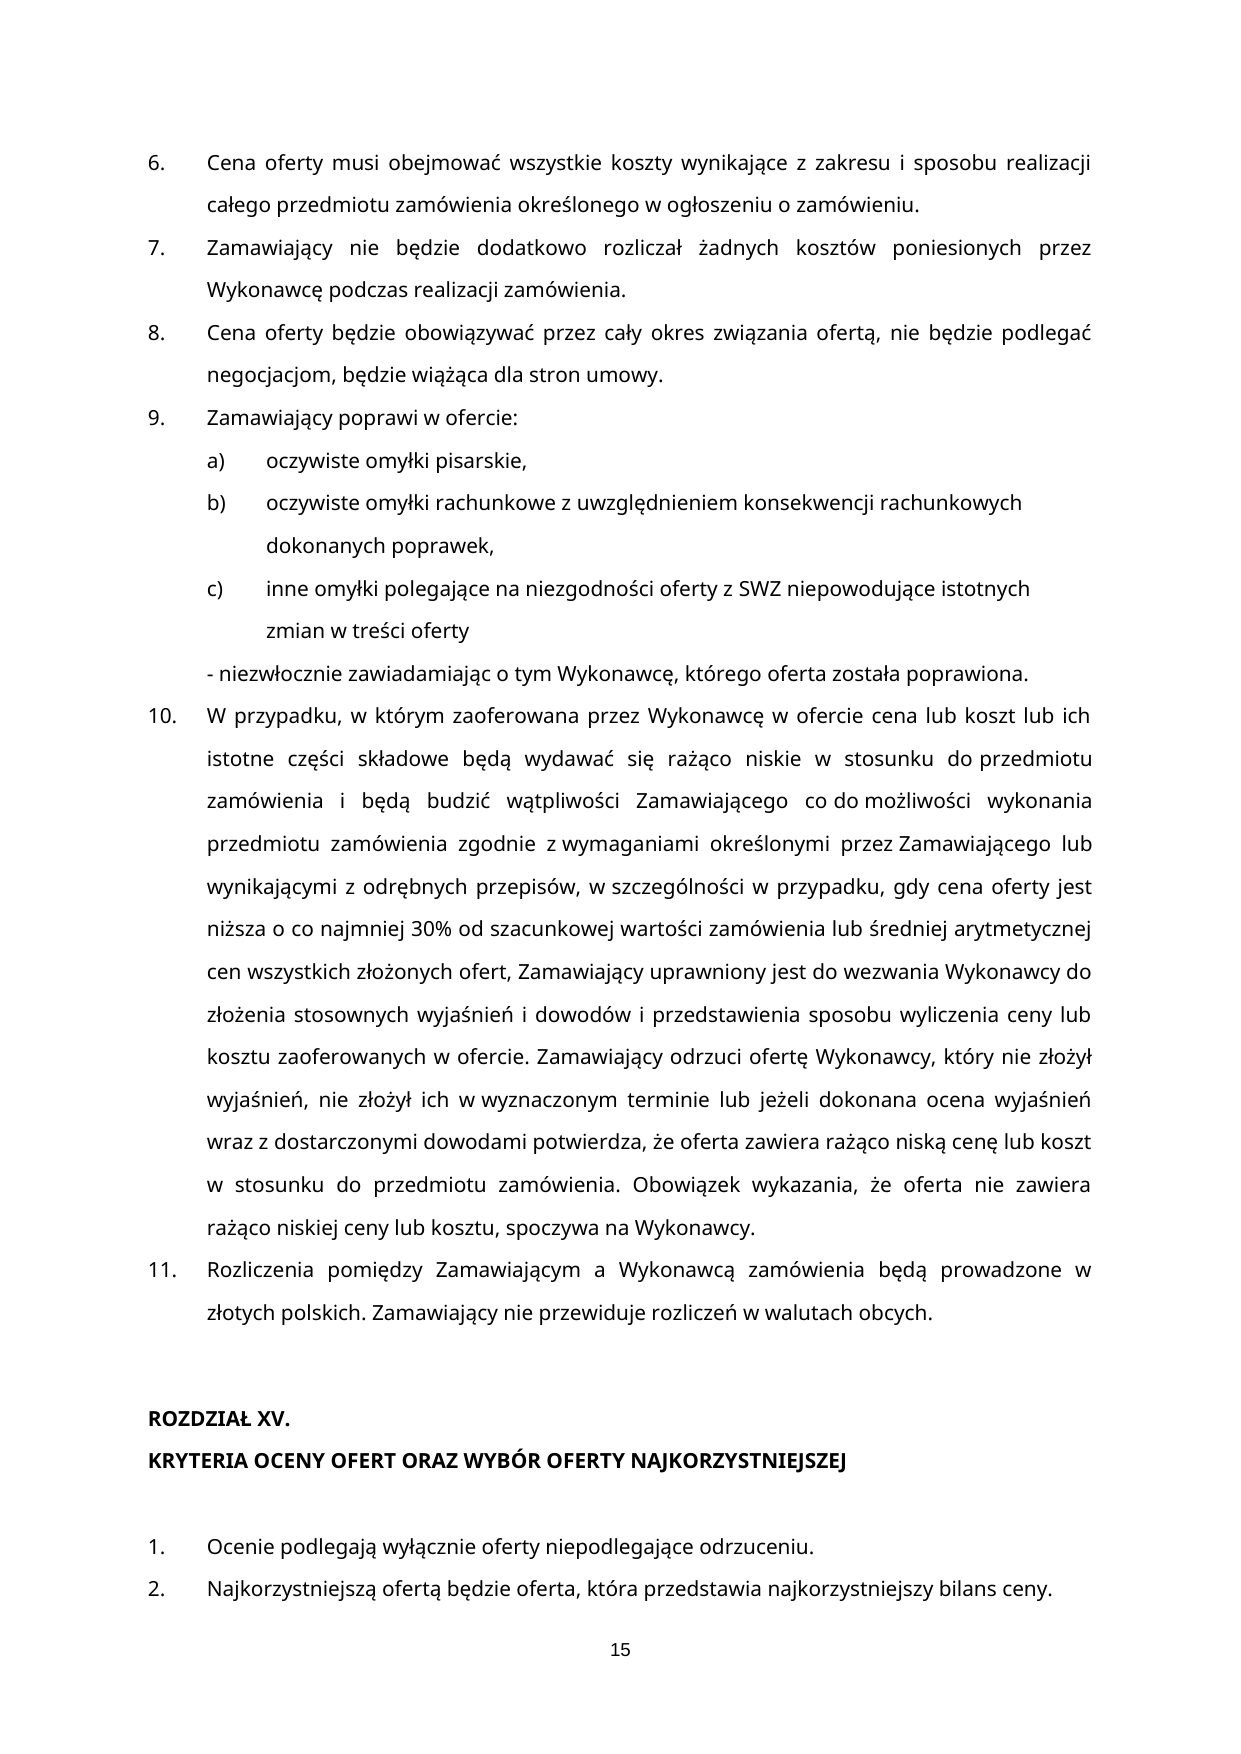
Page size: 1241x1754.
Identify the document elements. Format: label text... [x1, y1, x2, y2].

list inne omyłki polegające na niezgodności oferty z SWZ niepowodujące istotnych zmian w treści oferty [207, 574, 1093, 645]
text ROZDZIAŁ XV. [148, 1404, 1093, 1432]
list Cena oferty będzie obowiązywać przez cały okres związania ofertą, nie będzie podlegać negocjacjom, będzie wiążąca dla stron umowy. [148, 318, 1093, 389]
text KRYTERIA OCENY OFERT ORAZ WYBÓR OFERTY NAJKORZYSTNIEJSZEJ [148, 1447, 1093, 1475]
list oczywiste omyłki pisarskie, [207, 446, 1093, 474]
list Cena oferty musi obejmować wszystkie koszty wynikające z zakresu i sposobu realizacji całego przedmiotu zamówienia określonego w ogłoszeniu o zamówieniu. [148, 148, 1093, 219]
list Ocenie podlegają wyłącznie oferty niepodlegające odrzuceniu. [148, 1532, 1093, 1560]
list Najkorzystniejszą ofertą będzie oferta, która przedstawia najkorzystniejszy bilans ceny. [148, 1574, 1084, 1603]
list Zamawiający poprawi w ofercie: [148, 403, 1093, 432]
list Rozliczenia pomiędzy Zamawiającym a Wykonawcą zamówienia będą prowadzone w złotych polskich. Zamawiający nie przewiduje rozliczeń w walutach obcych. [148, 1255, 1093, 1326]
list W przypadku, w którym zaoferowana przez Wykonawcę w ofercie cena lub koszt lub ich istotne części składowe będą wydawać się rażąco niskie w stosunku do przedmiotu zamówienia i będą budzić wątpliwości Zamawiającego co do możliwości wykonania przedmiotu zamówienia zgodnie z wymaganiami określonymi przez Zamawiającego lub wynikającymi z odrębnych przepisów, w szczególności w przypadku, gdy cena oferty jest niższa o co najmniej 30% od szacunkowej wartości zamówienia lub średniej arytmetycznej cen wszystkich złożonych ofert, Zamawiający uprawniony jest do wezwania Wykonawcy do złożenia stosownych wyjaśnień i dowodów i przedstawienia sposobu wyliczenia ceny lub kosztu zaoferowanych w ofercie. Zamawiający odrzuci ofertę Wykonawcy, który nie złożył wyjaśnień, nie złożył ich w wyznaczonym terminie lub jeżeli dokonana ocena wyjaśnień wraz z dostarczonymi dowodami potwierdza, że oferta zawiera rażąco niską cenę lub koszt w stosunku do przedmiotu zamówienia. Obowiązek wykazania, że oferta nie zawiera rażąco niskiej ceny lub kosztu, spoczywa na Wykonawcy. [148, 701, 1093, 1241]
list Zamawiający nie będzie dodatkowo rozliczał żadnych kosztów poniesionych przez Wykonawcę podczas realizacji zamówienia. [148, 233, 1093, 304]
list oczywiste omyłki rachunkowe z uwzględnieniem konsekwencji rachunkowych dokonanych poprawek, [207, 488, 1093, 559]
list - niezwłocznie zawiadamiając o tym Wykonawcę, którego oferta została poprawiona. [207, 659, 1093, 687]
